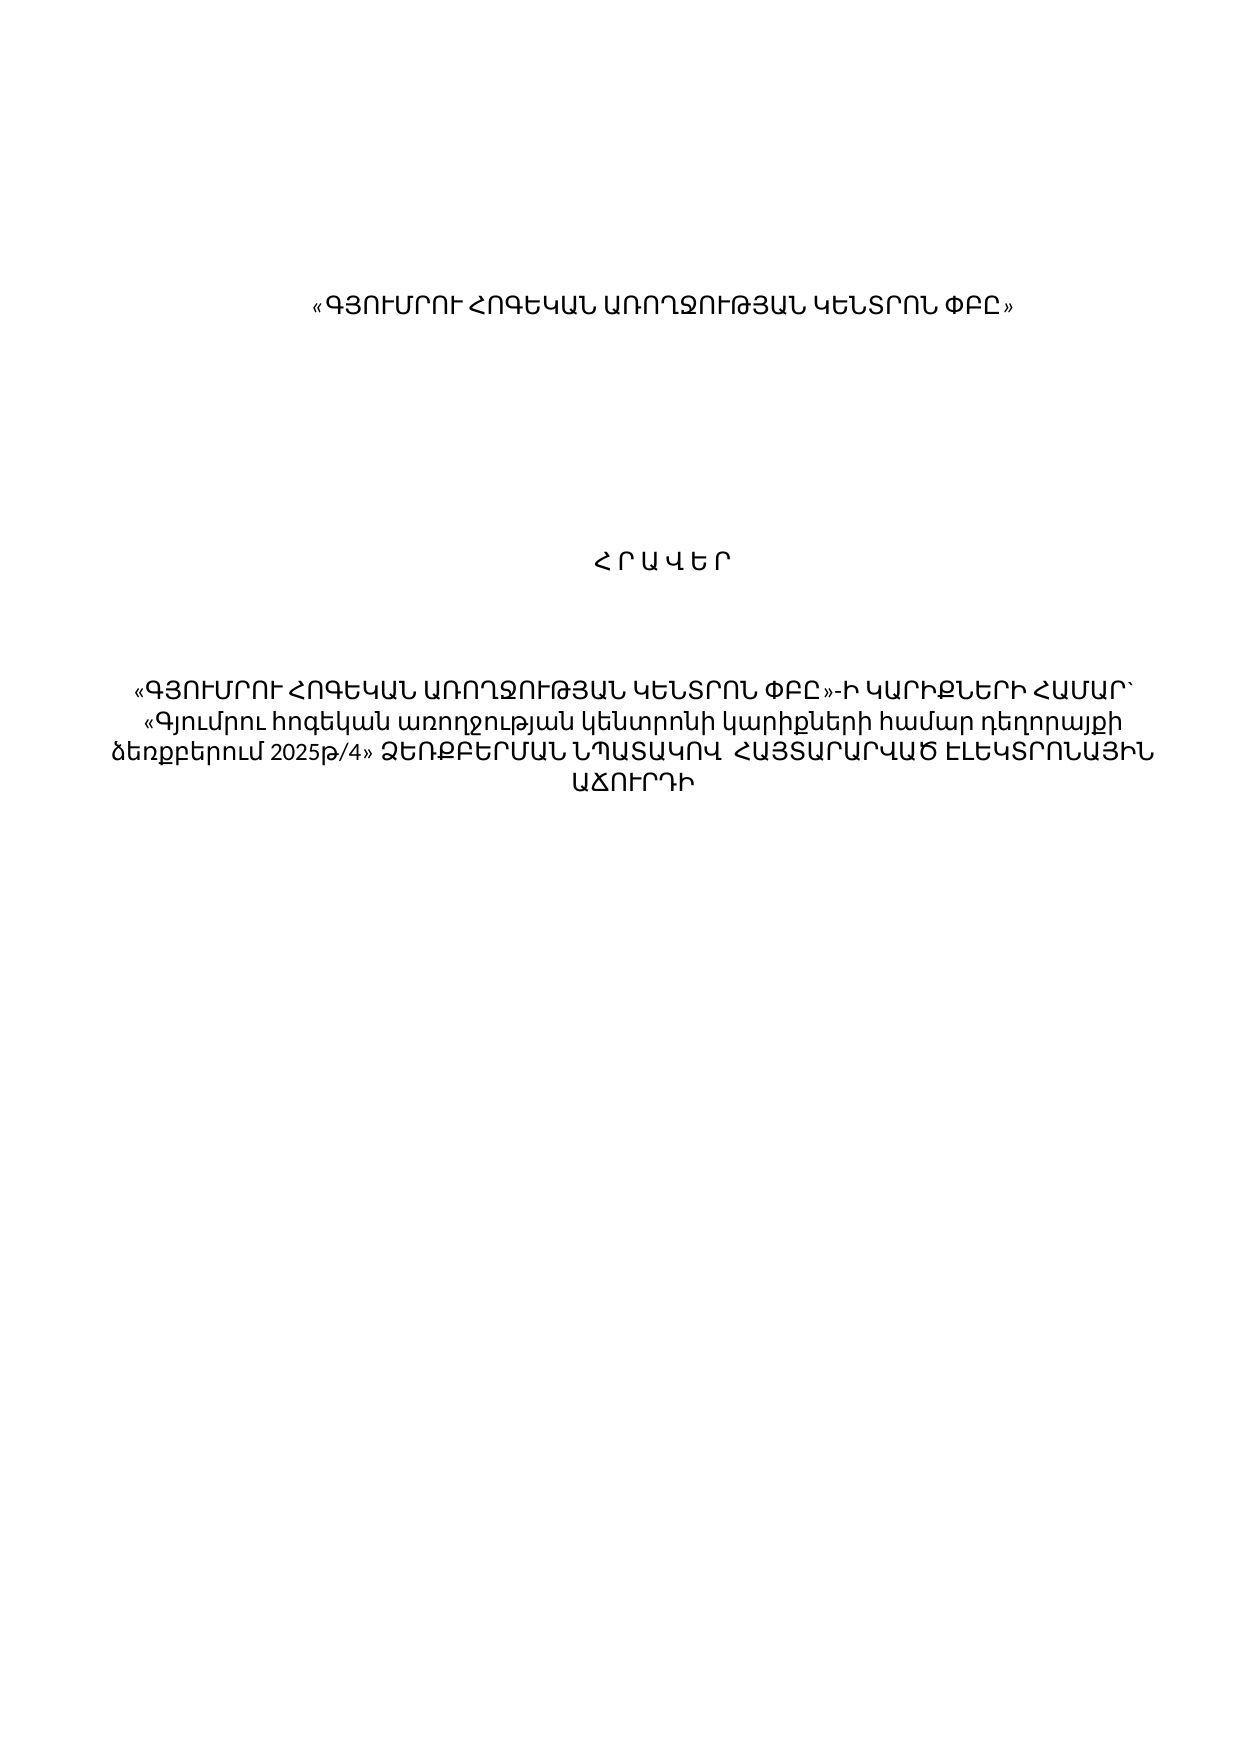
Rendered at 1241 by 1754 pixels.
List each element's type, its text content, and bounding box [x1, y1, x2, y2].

text « ԳՅՈՒՄՐՈՒ ՀՈԳԵԿԱՆ ԱՌՈՂՋՈՒԹՅԱՆ ԿԵՆՏՐՈՆ ՓԲԸ» [94, 290, 1172, 321]
text «ԳՅՈՒՄՐՈՒ ՀՈԳԵԿԱՆ ԱՌՈՂՋՈՒԹՅԱՆ ԿԵՆՏՐՈՆ ՓԲԸ»-Ի ԿԱՐԻՔՆԵՐԻ ՀԱՄԱՐ` «Գյումրու հոգեկան առողջության կենտրոնի կարիքների համար դեղորայքի ձեռքբերում 2025թ/4» ՁԵՌՔԲԵՐՄԱՆ ՆՊԱՏԱԿՈՎ ՀԱՅՏԱՐԱՐՎԱԾ ԷԼԵԿՏՐՈՆԱՅԻՆ ԱՃՈՒՐԴԻ [94, 676, 1172, 798]
text Հ Ր Ա Վ Ե Ր [94, 546, 1172, 577]
